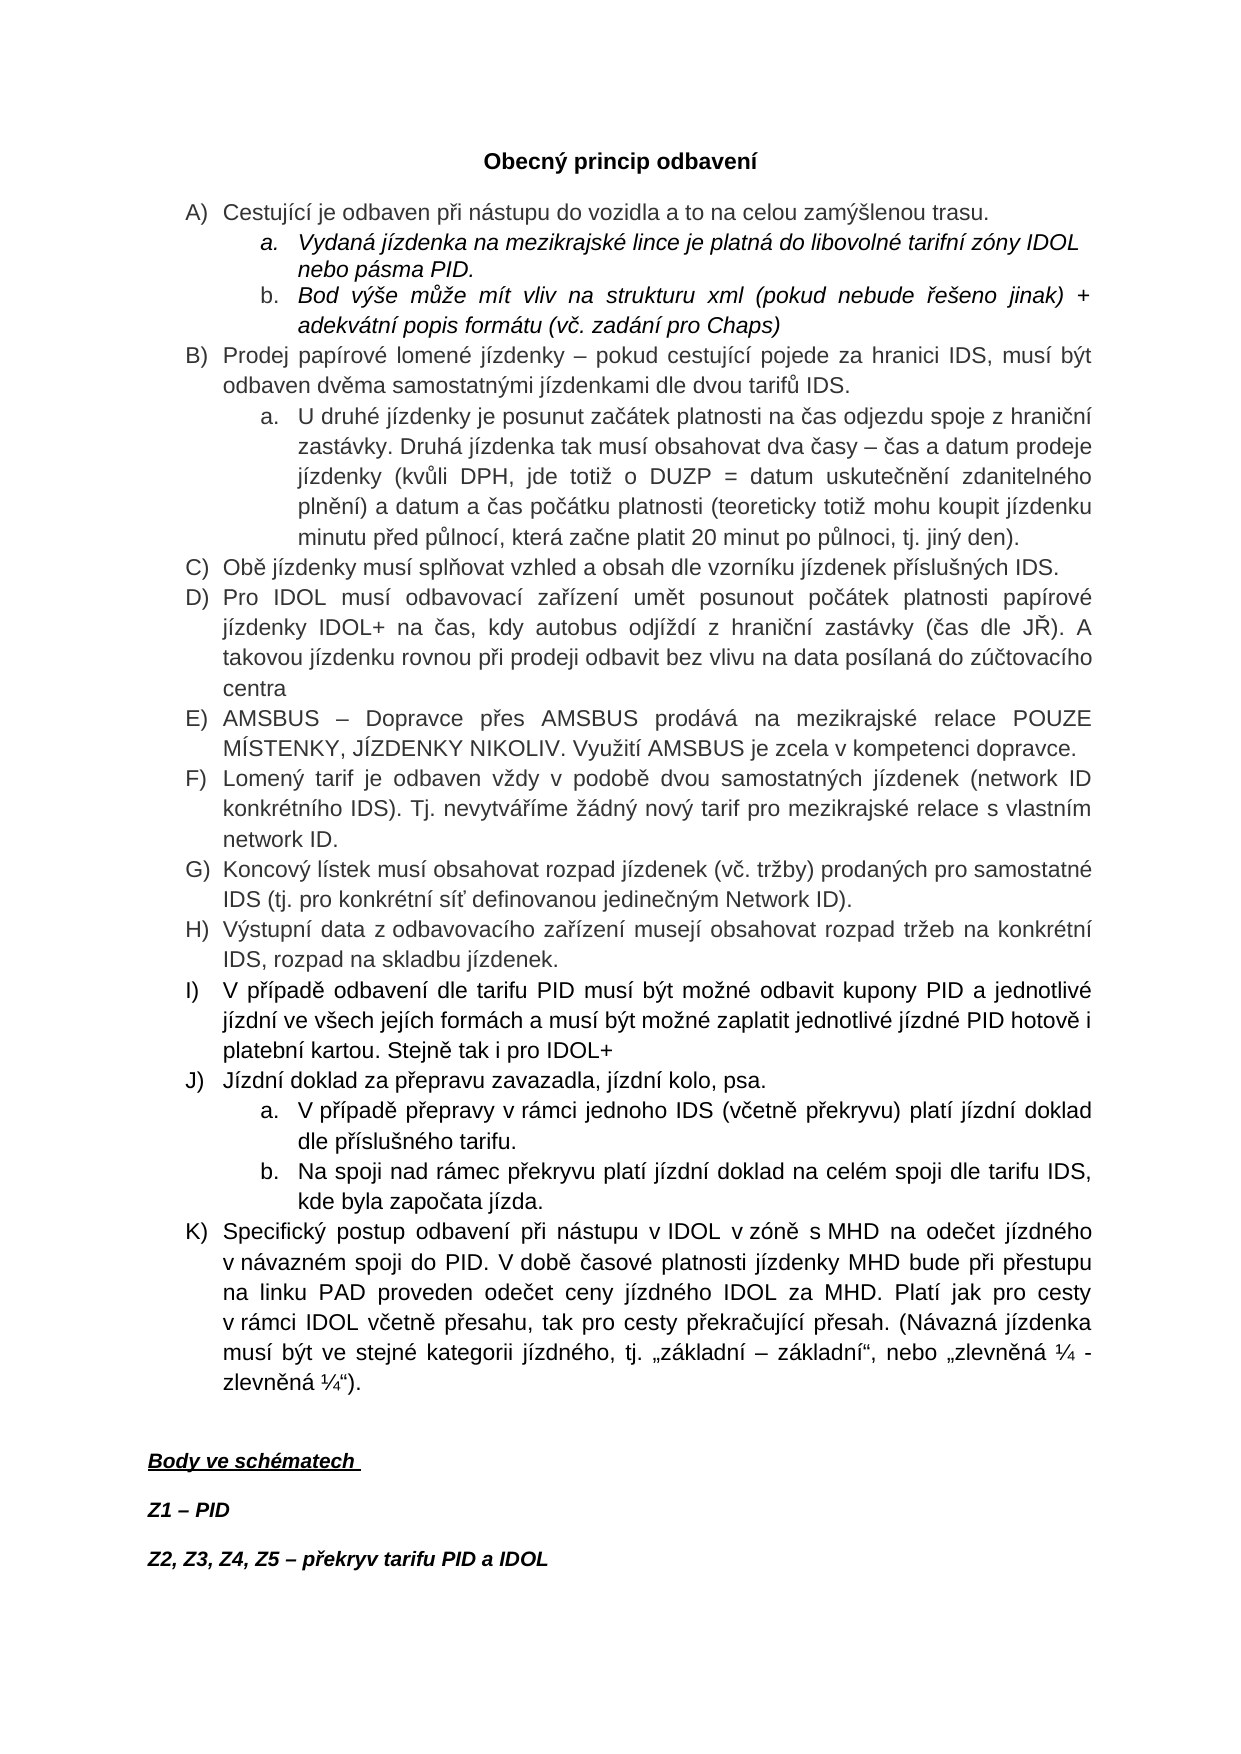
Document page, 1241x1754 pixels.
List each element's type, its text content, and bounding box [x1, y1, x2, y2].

list V případě odbavení dle tarifu PID musí být možné odbavit kupony PID a jednotlivé jízdní ve všech jejích formách a musí být možné zaplatit jednotlivé jízdné PID hotově i platební kartou. Stejně tak i pro IDOL+ [185, 977, 1093, 1063]
list AMSBUS – Dopravce přes AMSBUS prodává na mezikrajské relace POUZE MÍSTENKY, JÍZDENKY NIKOLIV. Využití AMSBUS je zcela v kompetenci dopravce. [185, 705, 1093, 761]
text Body ve schématech [148, 1448, 1093, 1472]
list Bod výše může mít vliv na strukturu xml (pokud nebude řešeno jinak) + adekvátní popis formátu (vč. zadání pro Chaps) [260, 282, 1093, 338]
list Specifický postup odbavení při nástupu v IDOL v zóně s MHD na odečet jízdného v návazném spoji do PID. V době časové platnosti jízdenky MHD bude při přestupu na linku PAD proveden odečet ceny jízdného IDOL za MHD. Platí jak pro cesty v rámci IDOL včetně přesahu, tak pro cesty překračující přesah. (Návazná jízdenka musí být ve stejné kategorii jízdného, tj. „základní – základní“, nebo „zlevněná ¼ - zlevněná ¼“). [185, 1218, 1093, 1396]
list Cestující je odbaven při nástupu do vozidla a to na celou zamýšlenou trasu. [185, 199, 1093, 225]
list V případě přepravy v rámci jednoho IDS (včetně překryvu) platí jízdní doklad dle příslušného tarifu. [260, 1097, 1093, 1154]
list Výstupní data z odbavovacího zařízení musejí obsahovat rozpad tržeb na konkrétní IDS, rozpad na skladbu jízdenek. [185, 916, 1093, 973]
list Koncový lístek musí obsahovat rozpad jízdenek (vč. tržby) prodaných pro samostatné IDS (tj. pro konkrétní síť definovanou jedinečným Network ID). [185, 856, 1093, 912]
text Obecný princip odbavení [148, 148, 1093, 174]
text Z2, Z3, Z4, Z5 – překryv tarifu PID a IDOL [148, 1546, 1093, 1570]
list Vydaná jízdenka na mezikrajské lince je platná do libovolné tarifní zóny IDOL nebo pásma PID. [260, 229, 1093, 282]
list Obě jízdenky musí splňovat vzhled a obsah dle vzorníku jízdenek příslušných IDS. [185, 554, 1093, 580]
list Prodej papírové lomené jízdenky – pokud cestující pojede za hranici IDS, musí být odbaven dvěma samostatnými jízdenkami dle dvou tarifů IDS. [185, 342, 1093, 399]
list U druhé jízdenky je posunut začátek platnosti na čas odjezdu spoje z hraniční zastávky. Druhá jízdenka tak musí obsahovat dva časy – čas a datum prodeje jízdenky (kvůli DPH, jde totiž o DUZP = datum uskutečnění zdanitelného plnění) a datum a čas počátku platnosti (teoreticky totiž mohu koupit jízdenku minutu před půlnocí, která začne platit 20 minut po půlnoci, tj. jiný den). [260, 403, 1093, 550]
text Z1 – PID [148, 1497, 1093, 1521]
list Lomený tarif je odbaven vždy v podobě dvou samostatných jízdenek (network ID konkrétního IDS). Tj. nevytváříme žádný nový tarif pro mezikrajské relace s vlastním network ID. [185, 765, 1093, 852]
list Pro IDOL musí odbavovací zařízení umět posunout počátek platnosti papírové jízdenky IDOL+ na čas, kdy autobus odjíždí z hraniční zastávky (čas dle JŘ). A takovou jízdenku rovnou při prodeji odbavit bez vlivu na data posílaná do zúčtovacího centra [185, 584, 1093, 701]
list Na spoji nad rámec překryvu platí jízdní doklad na celém spoji dle tarifu IDS, kde byla započata jízda. [260, 1158, 1093, 1214]
list Jízdní doklad za přepravu zavazadla, jízdní kolo, psa. [185, 1067, 1093, 1094]
